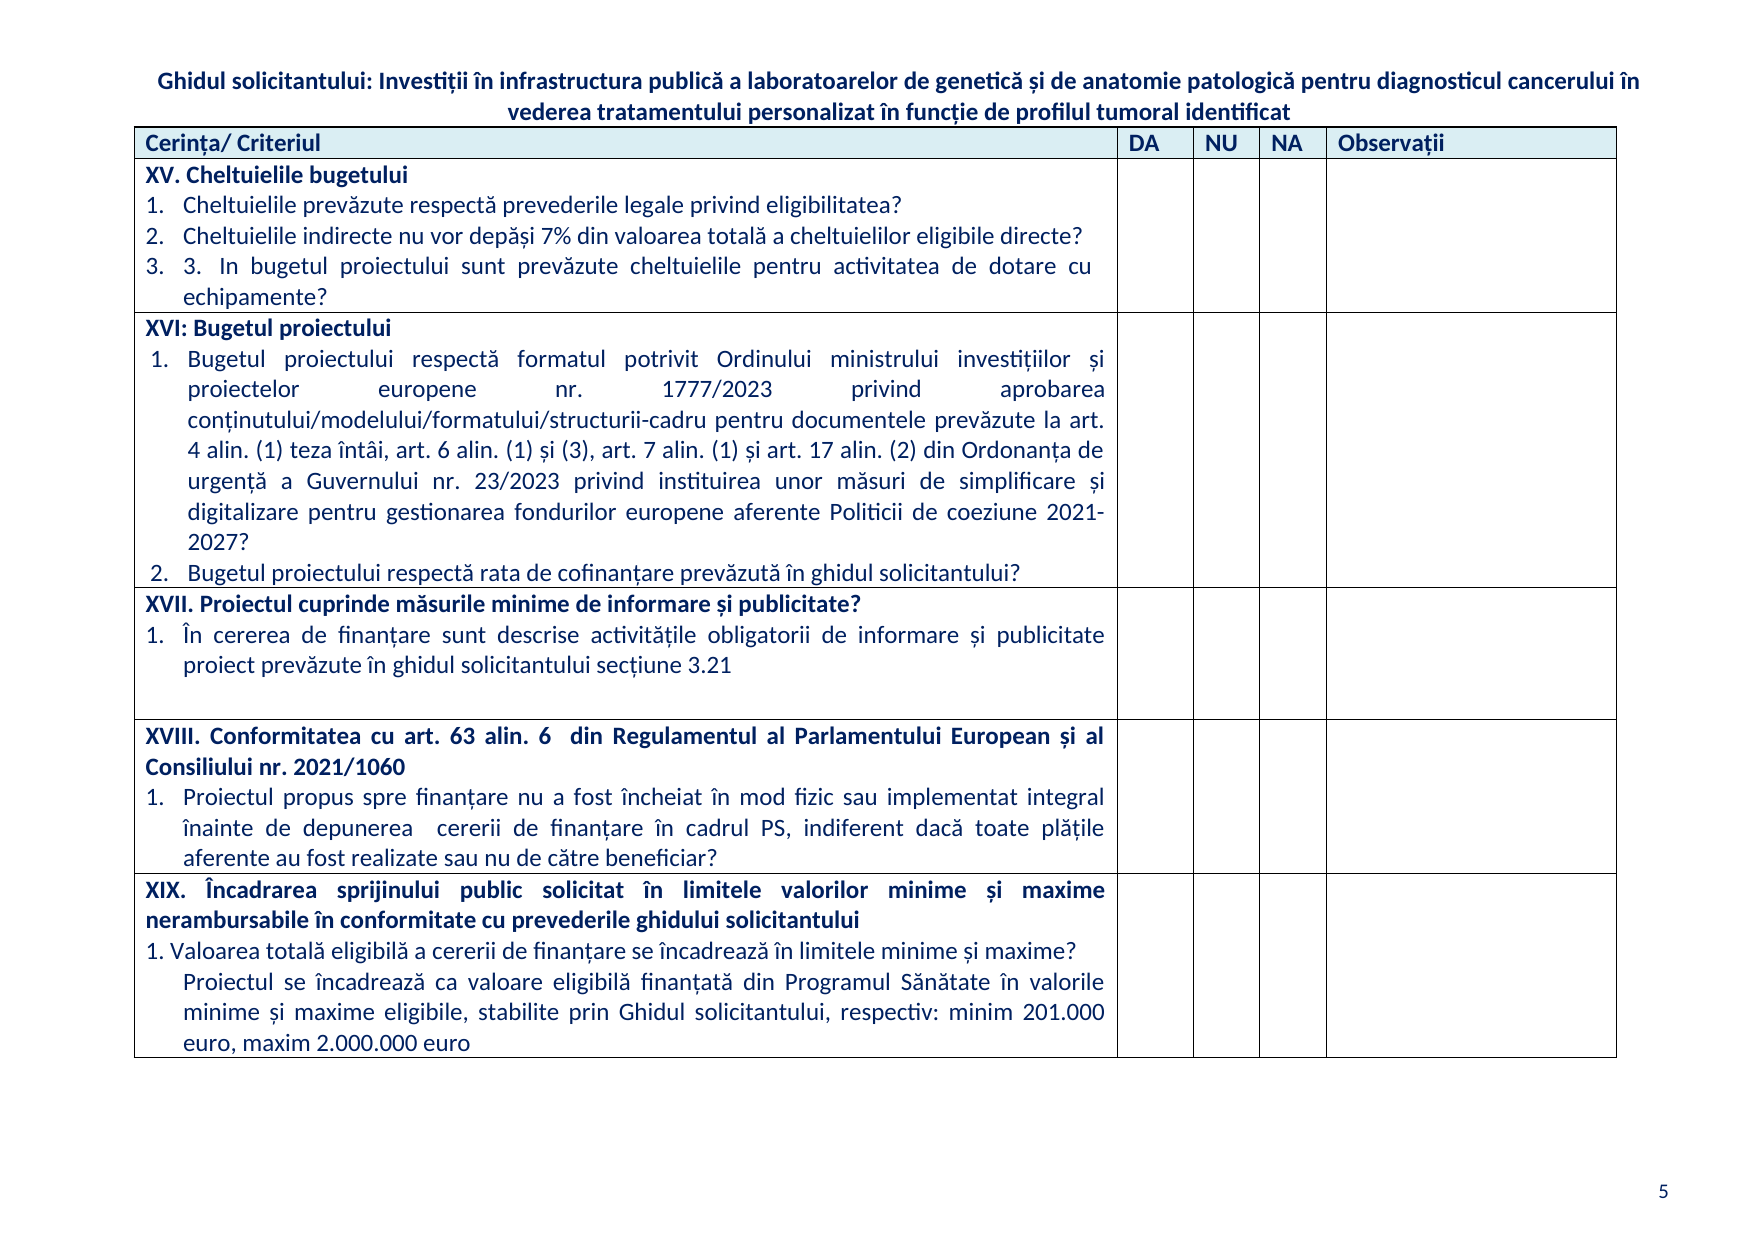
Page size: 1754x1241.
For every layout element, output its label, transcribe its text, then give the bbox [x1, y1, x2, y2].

table_cell [1327, 720, 1616, 873]
table_cell [1194, 720, 1259, 873]
table_cell [1327, 588, 1616, 719]
table_cell XVII. Proiectul cuprinde măsurile minime de informare și publicitate? În cererea de finanțare sunt descrise activitățile obligatorii de informare și publicitate proiect prevăzute în ghidul solicitantului secțiune 3.21 [135, 588, 1117, 719]
table_cell XVIII. Conformitatea cu art. 63 alin. 6 din Regulamentul al Parlamentului European și al Consiliului nr. 2021/1060 Proiectul propus spre finanțare nu a fost încheiat în mod fizic sau implementat integral înainte de depunerea cererii de finanțare în cadrul PS, indiferent dacă toate plățile aferente au fost realizate sau nu de către beneficiar? [135, 720, 1117, 873]
table_cell XV. Cheltuielile bugetului Cheltuielile prevăzute respectă prevederile legale privind eligibilitatea? Cheltuielile indirecte nu vor depăși 7% din valoarea totală a cheltuielilor eligibile directe? 3. In bugetul proiectului sunt prevăzute cheltuielile pentru activitatea de dotare cu echipamente? [135, 159, 1117, 312]
table_header DA [1118, 128, 1193, 158]
table_cell XVI: Bugetul proiectului Bugetul proiectului respectă formatul potrivit Ordinului ministrului investițiilor și proiectelor europene nr. 1777/2023 privind aprobarea conținutului/modelului/formatului/structurii-cadru pentru documentele prevăzute la art. 4 alin. (1) teza întâi, art. 6 alin. (1) și (3), art. 7 alin. (1) și art. 17 alin. (2) din Ordonanța de urgență a Guvernului nr. 23/2023 privind instituirea unor măsuri de simplificare și digitalizare pentru gestionarea fondurilor europene aferente Politicii de coeziune 2021-2027? Bugetul proiectului respectă rata de cofinanțare prevăzută în ghidul solicitantului? [135, 313, 1117, 587]
table_cell [1260, 588, 1326, 719]
table_cell [1194, 588, 1259, 719]
table_cell [1260, 313, 1326, 587]
table_cell [1118, 720, 1193, 873]
table_cell [1260, 874, 1326, 1057]
table_header NU [1194, 128, 1259, 158]
table_header Cerința/ Criteriul [135, 128, 1117, 158]
table_header Observații [1327, 128, 1616, 158]
table_cell [1260, 159, 1326, 312]
table_cell [1118, 588, 1193, 719]
table_cell [1194, 874, 1259, 1057]
table_cell [1118, 313, 1193, 587]
table_cell [1327, 313, 1616, 587]
table_cell [1194, 159, 1259, 312]
table_cell XIX. Încadrarea sprijinului public solicitat în limitele valorilor minime și maxime nerambursabile în conformitate cu prevederile ghidului solicitantului 1. Valoarea totală eligibilă a cererii de finanțare se încadrează în limitele minime și maxime? Proiectul se încadrează ca valoare eligibilă finanțată din Programul Sănătate în valorile minime și maxime eligibile, stabilite prin Ghidul solicitantului, respectiv: minim 201.000 euro, maxim 2.000.000 euro [135, 874, 1117, 1057]
table_cell [1260, 720, 1326, 873]
table_cell [1327, 874, 1616, 1057]
table_cell [1118, 159, 1193, 312]
table_cell [1118, 874, 1193, 1057]
table_header NA [1260, 128, 1326, 158]
table_cell [1194, 313, 1259, 587]
table_cell [1327, 159, 1616, 312]
